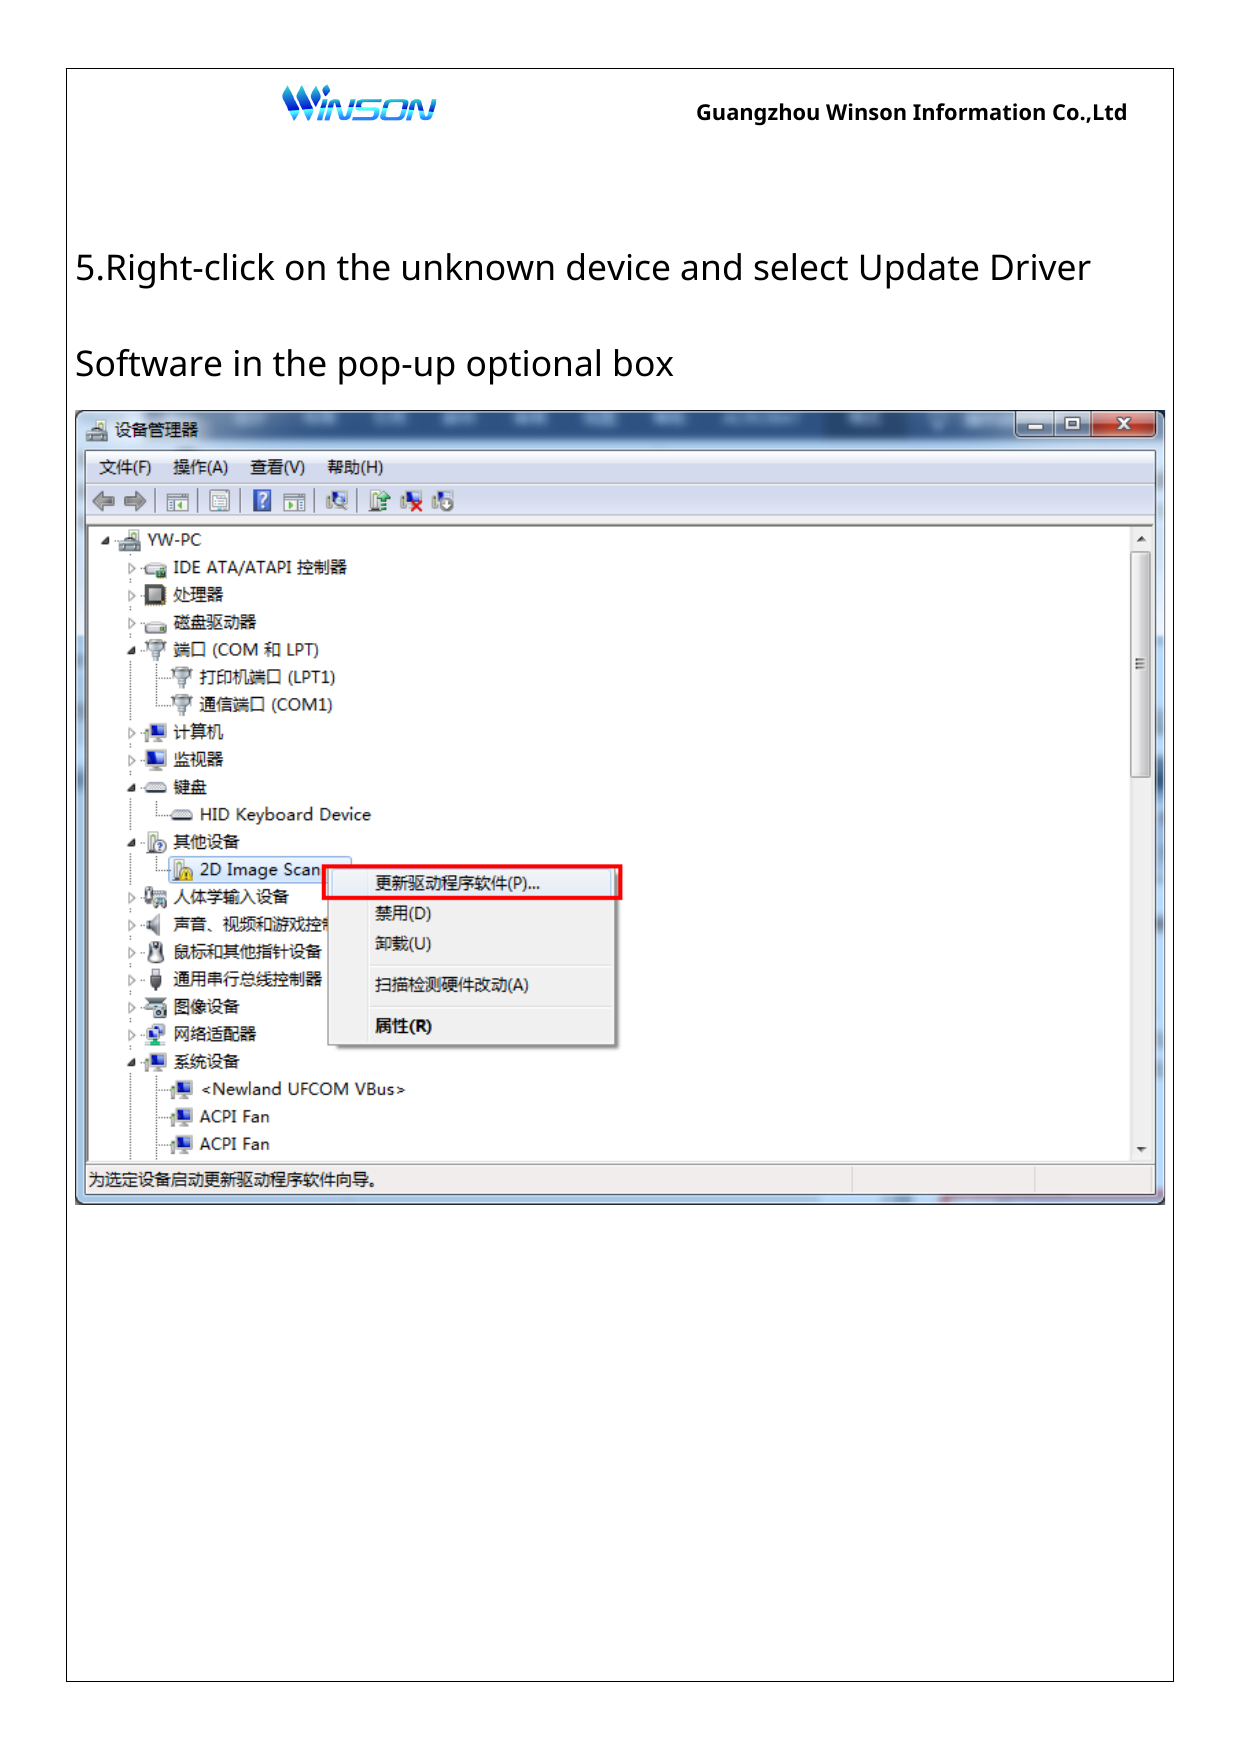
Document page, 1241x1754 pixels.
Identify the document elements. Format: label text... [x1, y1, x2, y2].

picture [282, 70, 437, 121]
picture [75, 410, 1166, 1205]
text 5.Right-click on the unknown device and select Update Driver Software in the pop-up optional box [75, 218, 1165, 410]
